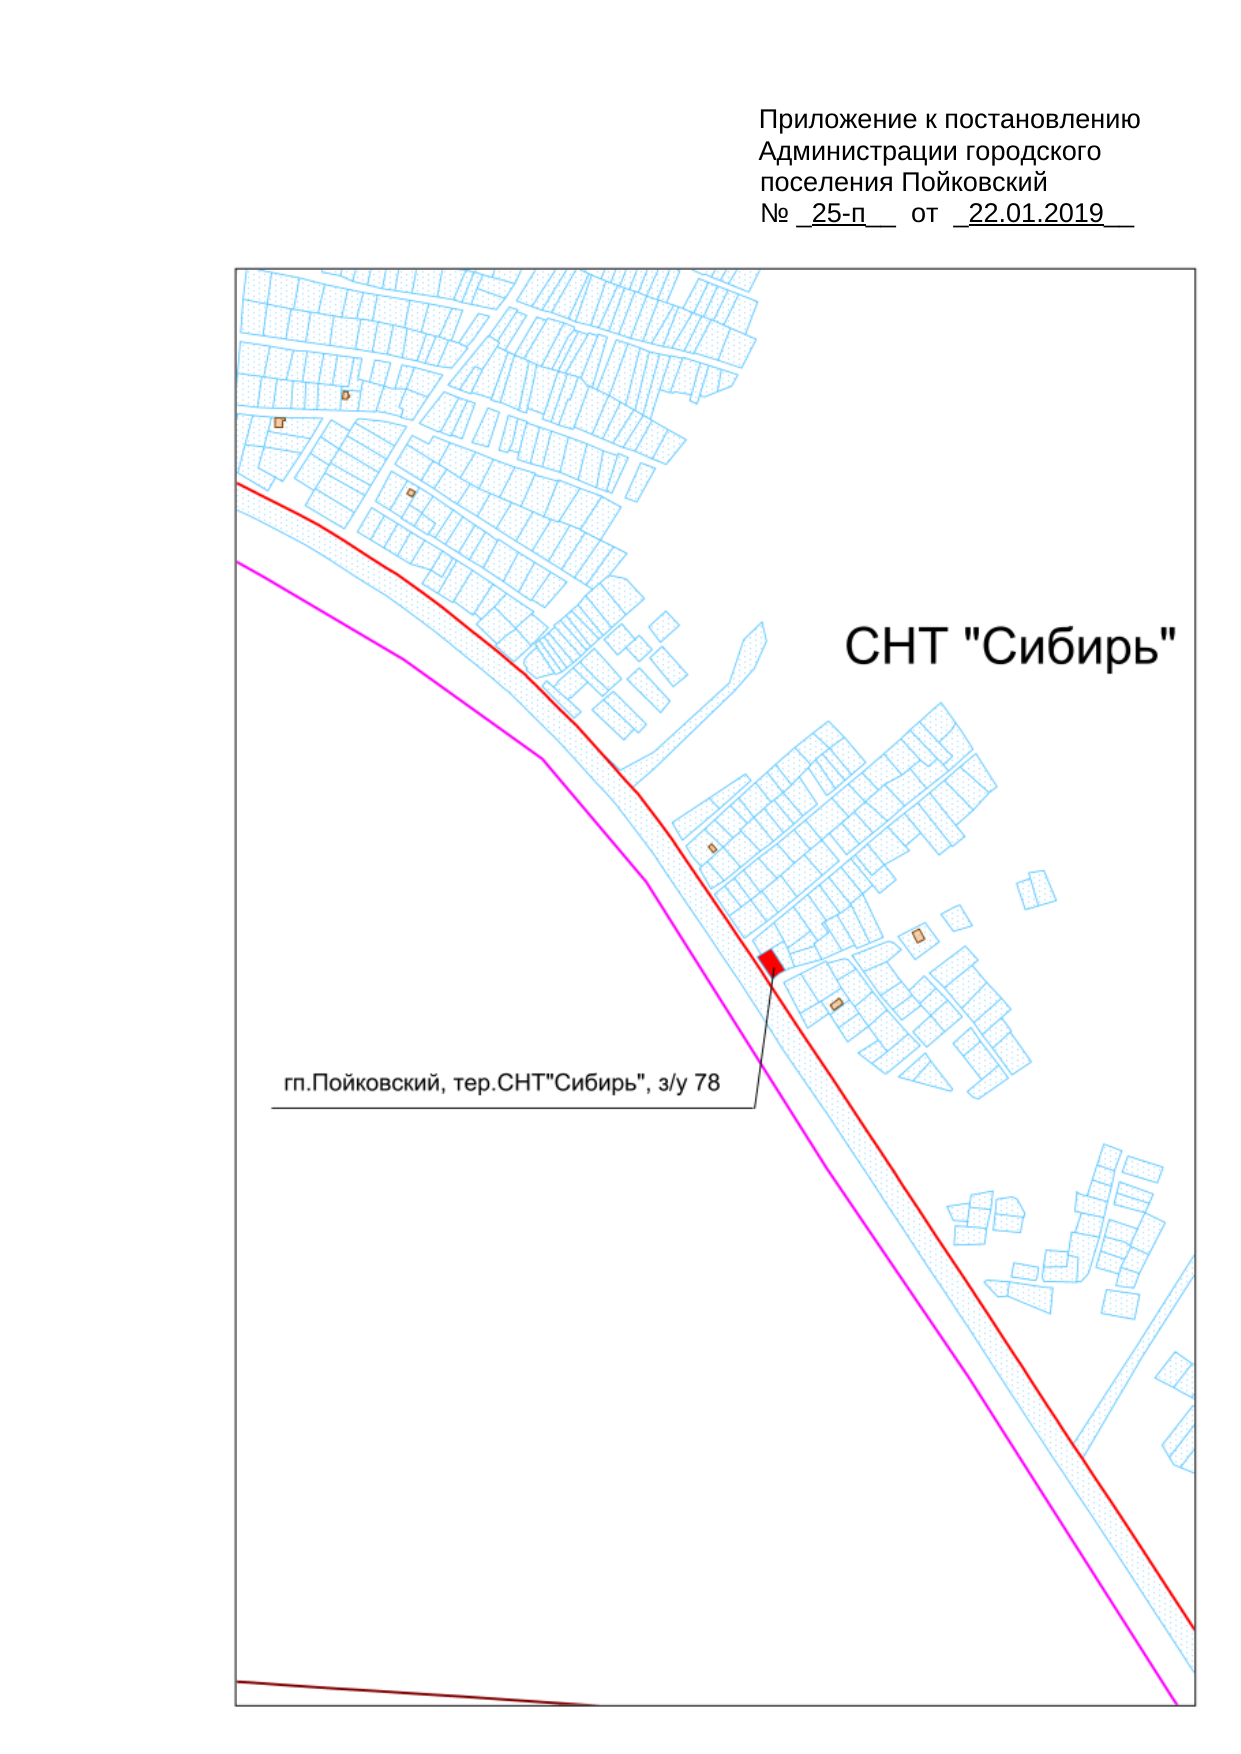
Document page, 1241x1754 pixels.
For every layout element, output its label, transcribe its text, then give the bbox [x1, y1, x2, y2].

text поселения Пойковский [310, 166, 1152, 197]
text Администрации городского [310, 134, 1152, 166]
picture [177, 215, 1241, 1745]
text Приложение к постановлению [679, 103, 1152, 134]
text № _25-п__ от _22.01.2019__ [679, 197, 1152, 228]
